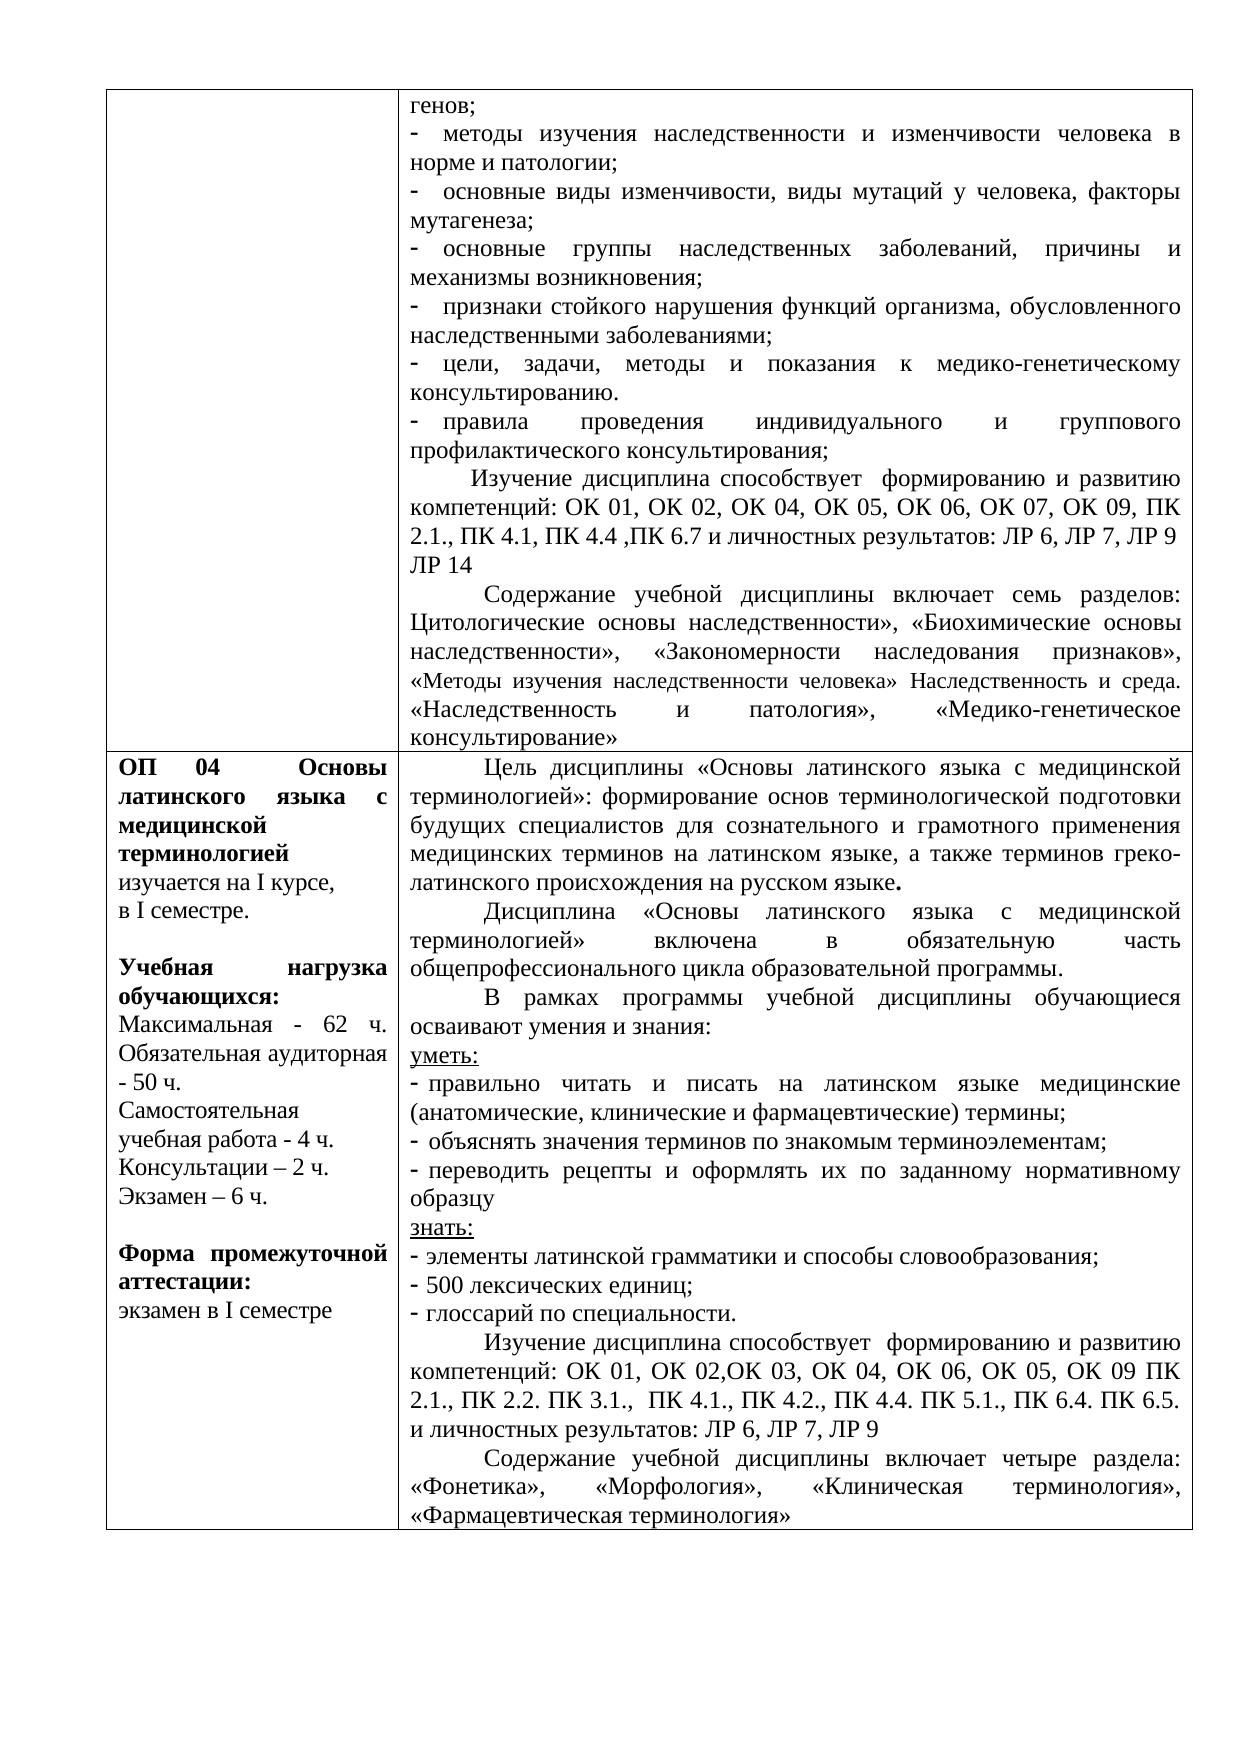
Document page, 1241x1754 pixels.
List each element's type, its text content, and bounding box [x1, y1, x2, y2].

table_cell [399, 90, 1192, 751]
table_cell ОП 04 Основы латинского языка с медицинской терминологией изучается на I курсе, в I семестре. Учебная нагрузка обучающихся: Максимальная - 62 ч. Обязательная аудиторная - 50 ч. Самостоятельная учебная работа - 4 ч. Консультации – 2 ч. Экзамен – 6 ч. Форма промежуточной аттестации: экзамен в I семестре [107, 752, 398, 1529]
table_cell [107, 90, 398, 751]
table_cell Цель дисциплины «Основы латинского языка с медицинской терминологией»: формирование основ терминологической подготовки будущих специалистов для сознательного и грамотного применения медицинских терминов на латинском языке, а также терминов греко-латинского происхождения на русском языке. Дисциплина «Основы латинского языка с медицинской терминологией» включена в обязательную часть общепрофессионального цикла образовательной программы. В рамках программы учебной дисциплины обучающиеся осваивают умения и знания: уметь: правильно читать и писать на латинском языке медицинские (анатомические, клинические и фармацевтические) термины; объяснять значения терминов по знакомым терминоэлементам; переводить рецепты и оформлять их по заданному нормативному образцу знать: элементы латинской грамматики и способы словообразования; 500 лексических единиц; глоссарий по специальности. Изучение дисциплина способствует формированию и развитию компетенций: ОК 01, ОК 02,ОК 03, ОК 04, ОК 06, ОК 05, ОК 09 ПК 2.1., ПК 2.2. ПК 3.1., ПК 4.1., ПК 4.2., ПК 4.4. ПК 5.1., ПК 6.4. ПК 6.5. и личностных результатов: ЛР 6, ЛР 7, ЛР 9 Содержание учебной дисциплины включает четыре раздела: «Фонетика», «Морфология», «Клиническая терминология», «Фармацевтическая терминология» [399, 752, 1192, 1529]
